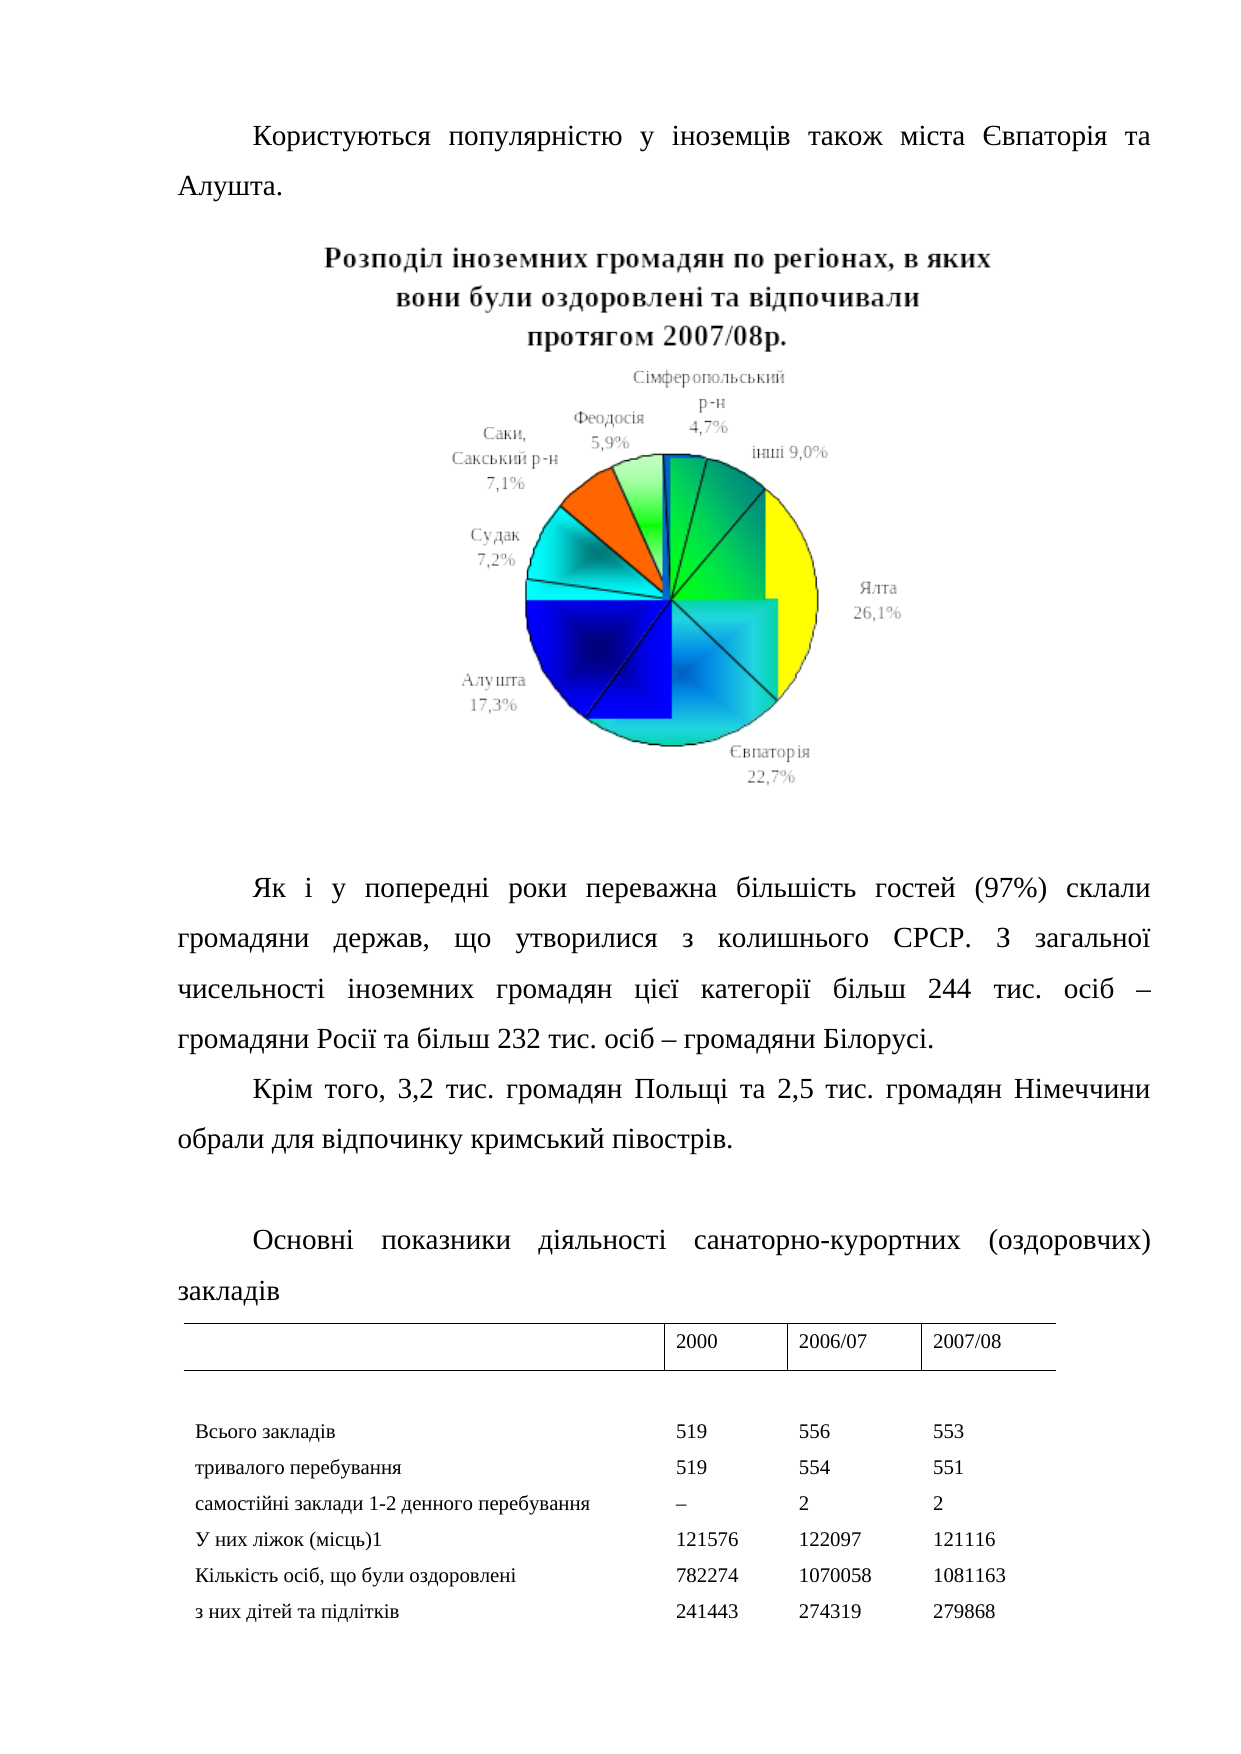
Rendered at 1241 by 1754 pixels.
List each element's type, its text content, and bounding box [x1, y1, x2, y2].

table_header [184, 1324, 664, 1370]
text Крім того, 3,2 тис. громадян Польщі та 2,5 тис. громадян Німеччини обрали для відпочинку кримський півострів. [177, 1071, 1152, 1155]
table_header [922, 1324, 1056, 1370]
text Основні показники діяльності санаторно-курортних (оздоровчих) закладів [177, 1222, 1152, 1306]
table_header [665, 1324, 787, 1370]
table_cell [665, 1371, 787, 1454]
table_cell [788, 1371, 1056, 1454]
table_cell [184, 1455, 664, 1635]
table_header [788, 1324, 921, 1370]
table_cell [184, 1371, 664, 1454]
text Як і у попередні роки переважна більшість гостей (97%) склали громадяни держав, що утворилися з колишнього СРСР. З загальної чисельності іноземних громадян цієї категорії більш 244 тис. осіб – громадяни Росії та більш 232 тис. осіб – громадяни Білорусі. [177, 870, 1152, 1054]
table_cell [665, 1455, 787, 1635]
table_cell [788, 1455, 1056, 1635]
text Користуються популярністю у іноземців також міста Євпаторія та Алушта. [177, 118, 1152, 202]
